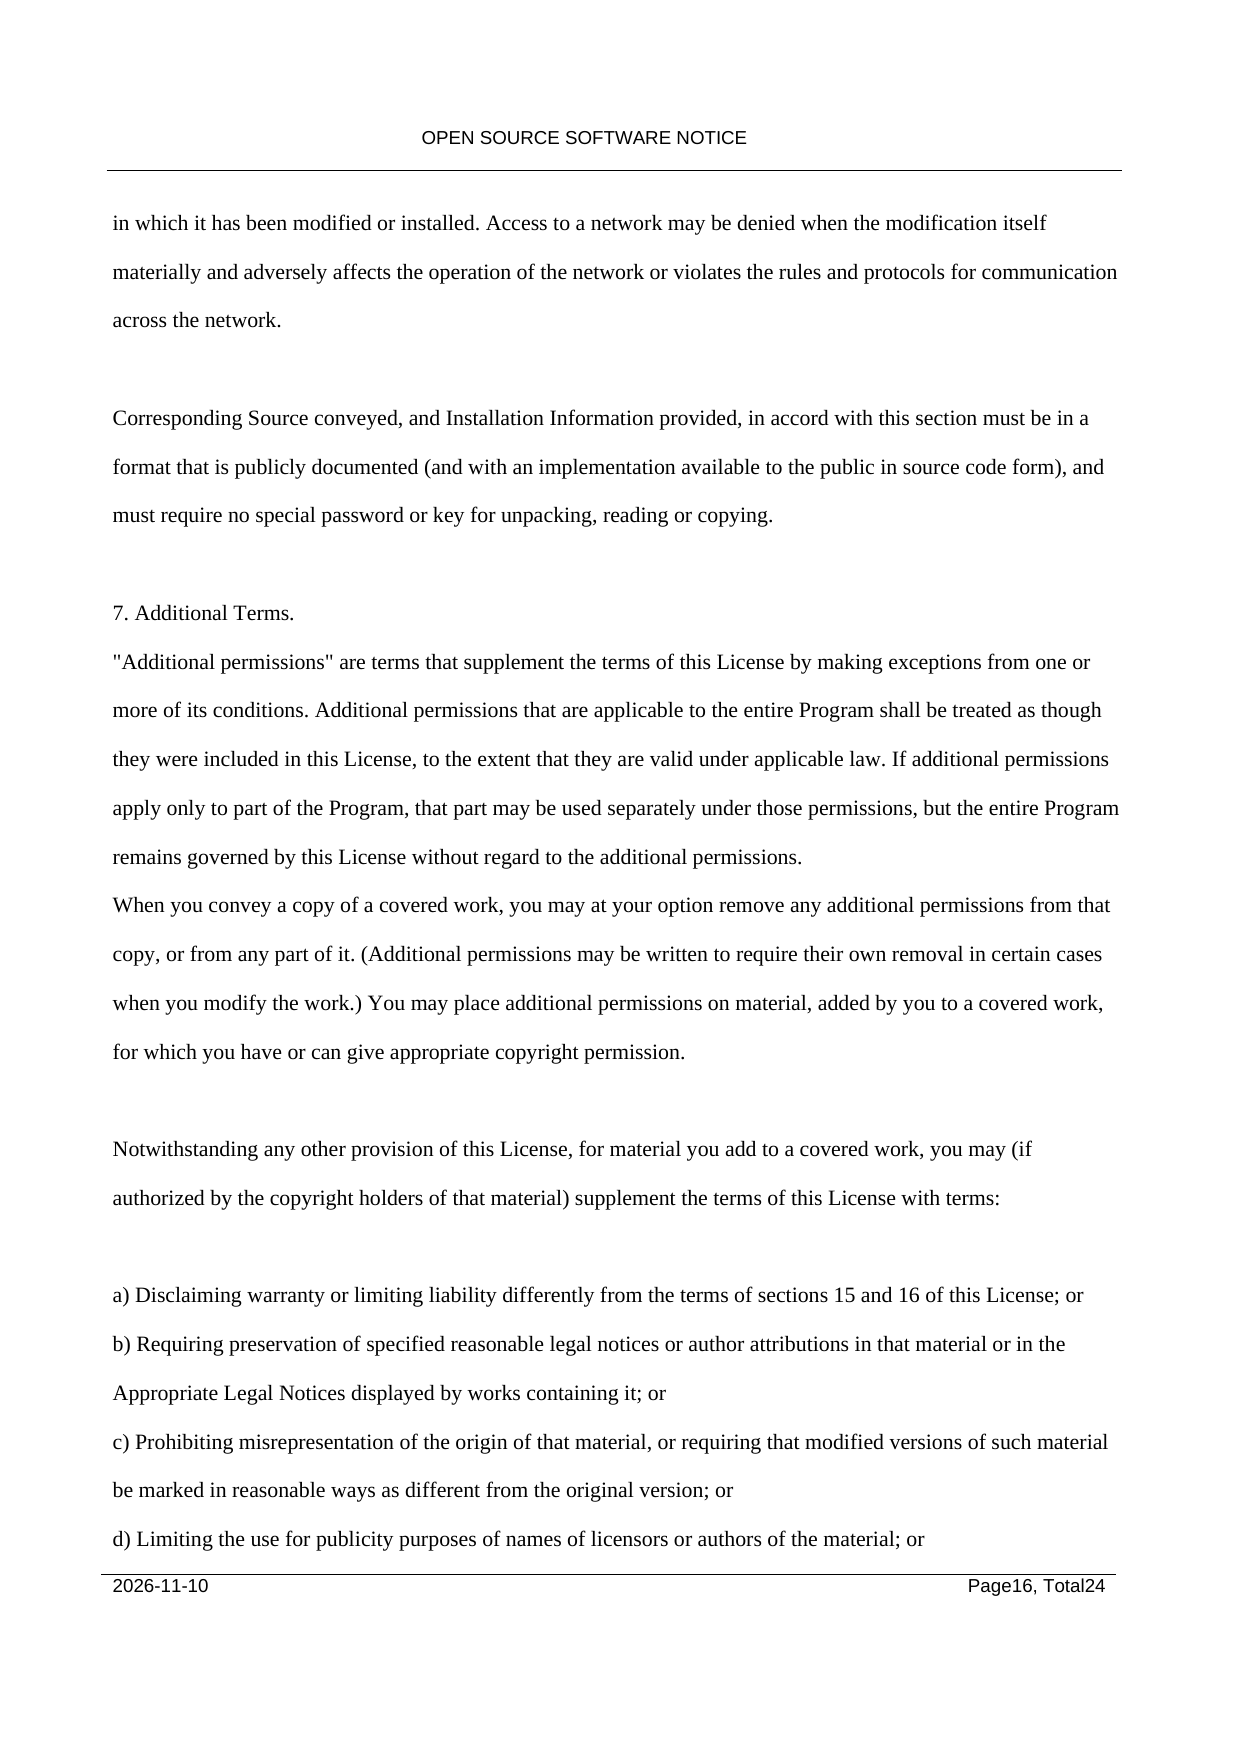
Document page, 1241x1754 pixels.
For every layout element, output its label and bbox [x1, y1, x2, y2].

text [112, 206, 1128, 1555]
